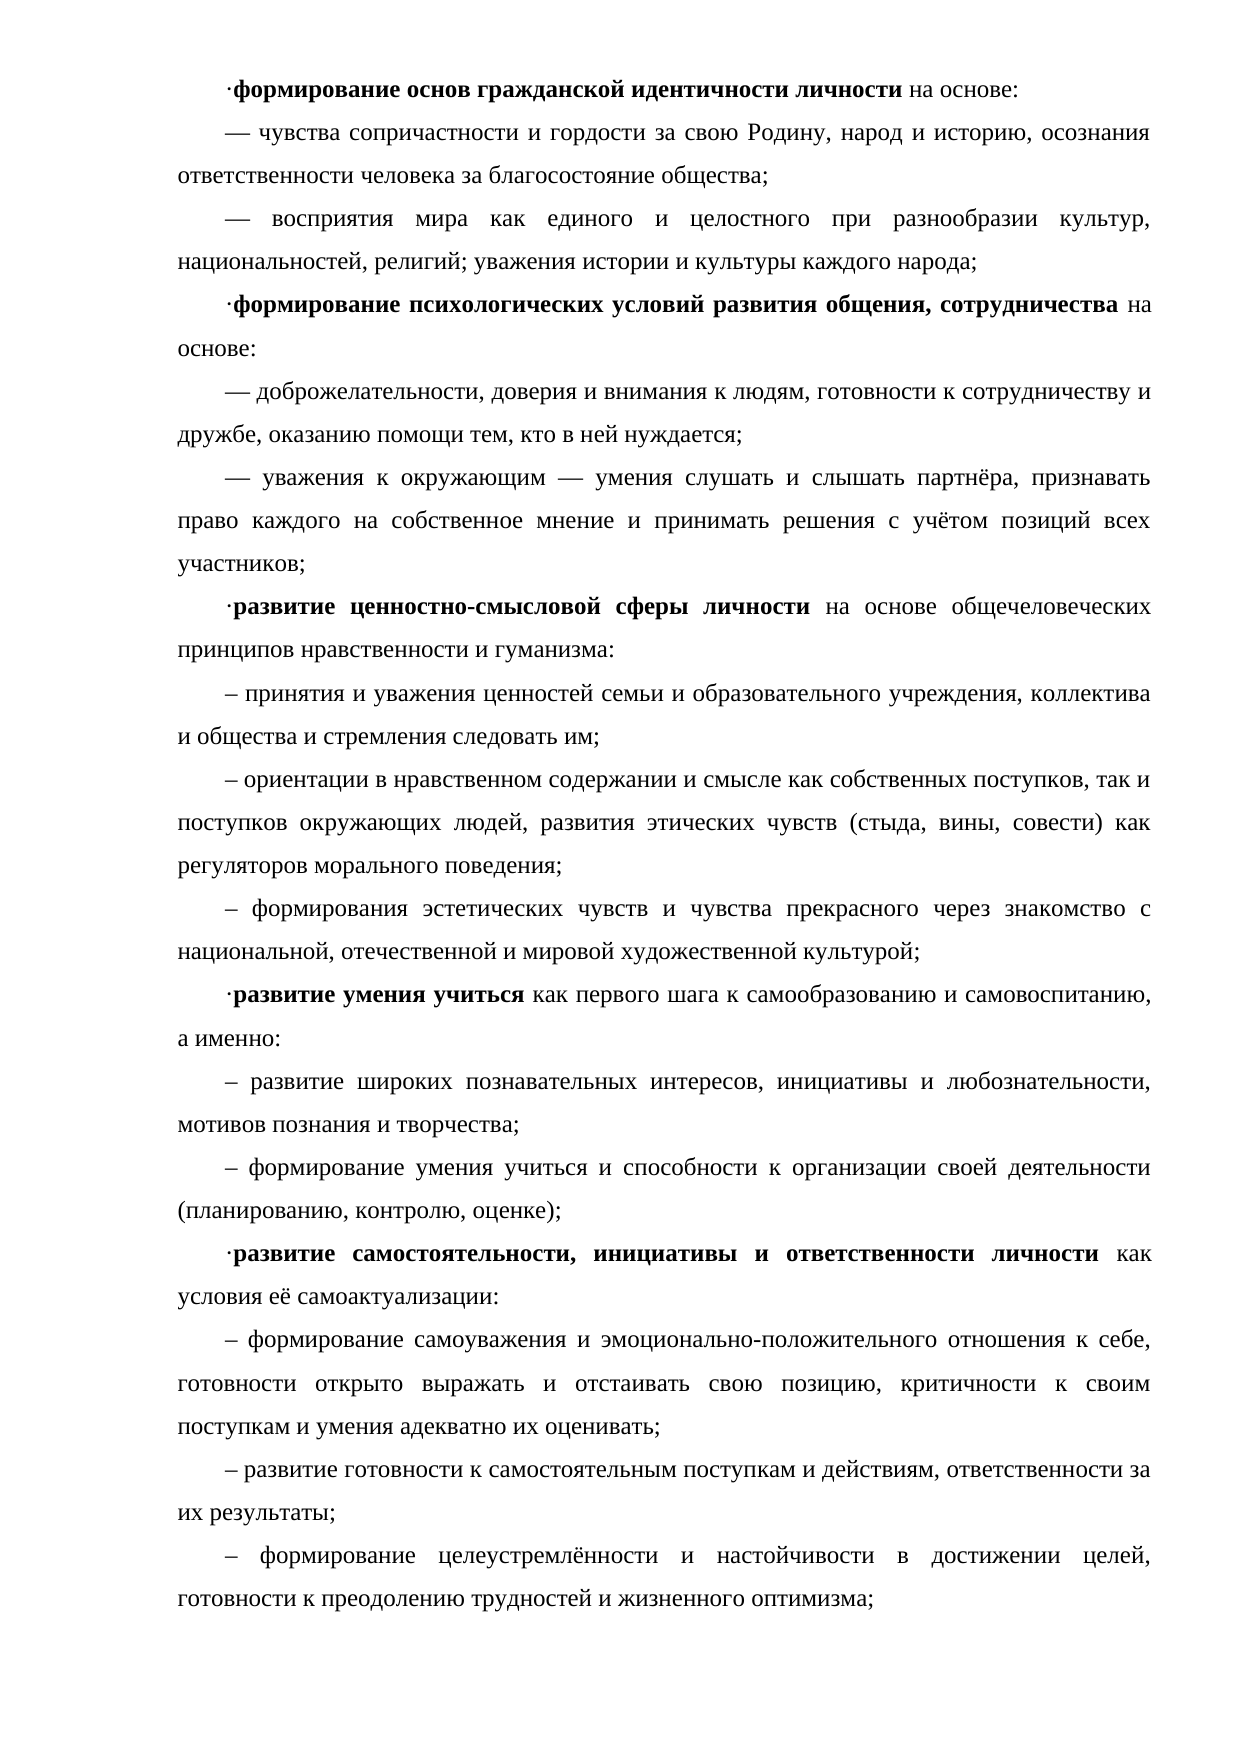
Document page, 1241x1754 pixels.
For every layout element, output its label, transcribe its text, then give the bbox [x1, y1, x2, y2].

text — восприятия мира как единого и целостного при разнообразии культур, национальностей, религий; уважения истории и культуры каждого народа; [177, 203, 1152, 275]
text ·развитие самостоятельности, инициативы и ответственности личности как условия её самоактуализации: [177, 1238, 1152, 1310]
text ·развитие умения учиться как первого шага к самообразованию и самовоспитанию, а именно: [177, 979, 1152, 1051]
text — уважения к окружающим — умения слушать и слышать партнёра, признавать право каждого на собственное мнение и принимать решения с учётом позиций всех участников; [177, 462, 1152, 577]
text – формирование умения учиться и способности к организации своей деятельности (планированию, контролю, оценке); [177, 1152, 1152, 1224]
text – формирования эстетических чувств и чувства прекрасного через знакомство с национальной, отечественной и мировой художественной культурой; [177, 893, 1152, 965]
text ·формирование основ гражданской идентичности личности на основе: [177, 74, 1152, 103]
text ·формирование психологических условий развития общения, сотрудничества на основе: [177, 289, 1152, 361]
text – принятия и уважения ценностей семьи и образовательного учреждения, коллектива и общества и стремления следовать им; [177, 678, 1152, 749]
text – формирование целеустремлённости и настойчивости в достижении целей, готовности к преодолению трудностей и жизненного оптимизма; [177, 1540, 1152, 1612]
text – развитие широких познавательных интересов, инициативы и любознательности, мотивов познания и творчества; [177, 1066, 1152, 1138]
text — доброжелательности, доверия и внимания к людям, готовности к сотрудничеству и дружбе, оказанию помощи тем, кто в ней нуждается; [177, 376, 1152, 448]
text — чувства сопричастности и гордости за свою Родину, народ и историю, осознания ответственности человека за благосостояние общества; [177, 117, 1152, 189]
text – развитие готовности к самостоятельным поступкам и действиям, ответственности за их результаты; [177, 1454, 1152, 1526]
text ·развитие ценностно-смысловой сферы личности на основе общечеловеческих принципов нравственности и гуманизма: [177, 591, 1152, 663]
text – формирование самоуважения и эмоционально-положительного отношения к себе, готовности открыто выражать и отстаивать свою позицию, критичности к своим поступкам и умения адекватно их оценивать; [177, 1324, 1152, 1439]
text – ориентации в нравственном содержании и смысле как собственных поступков, так и поступков окружающих людей, развития этических чувств (стыда, вины, совести) как регуляторов морального поведения; [177, 764, 1152, 879]
